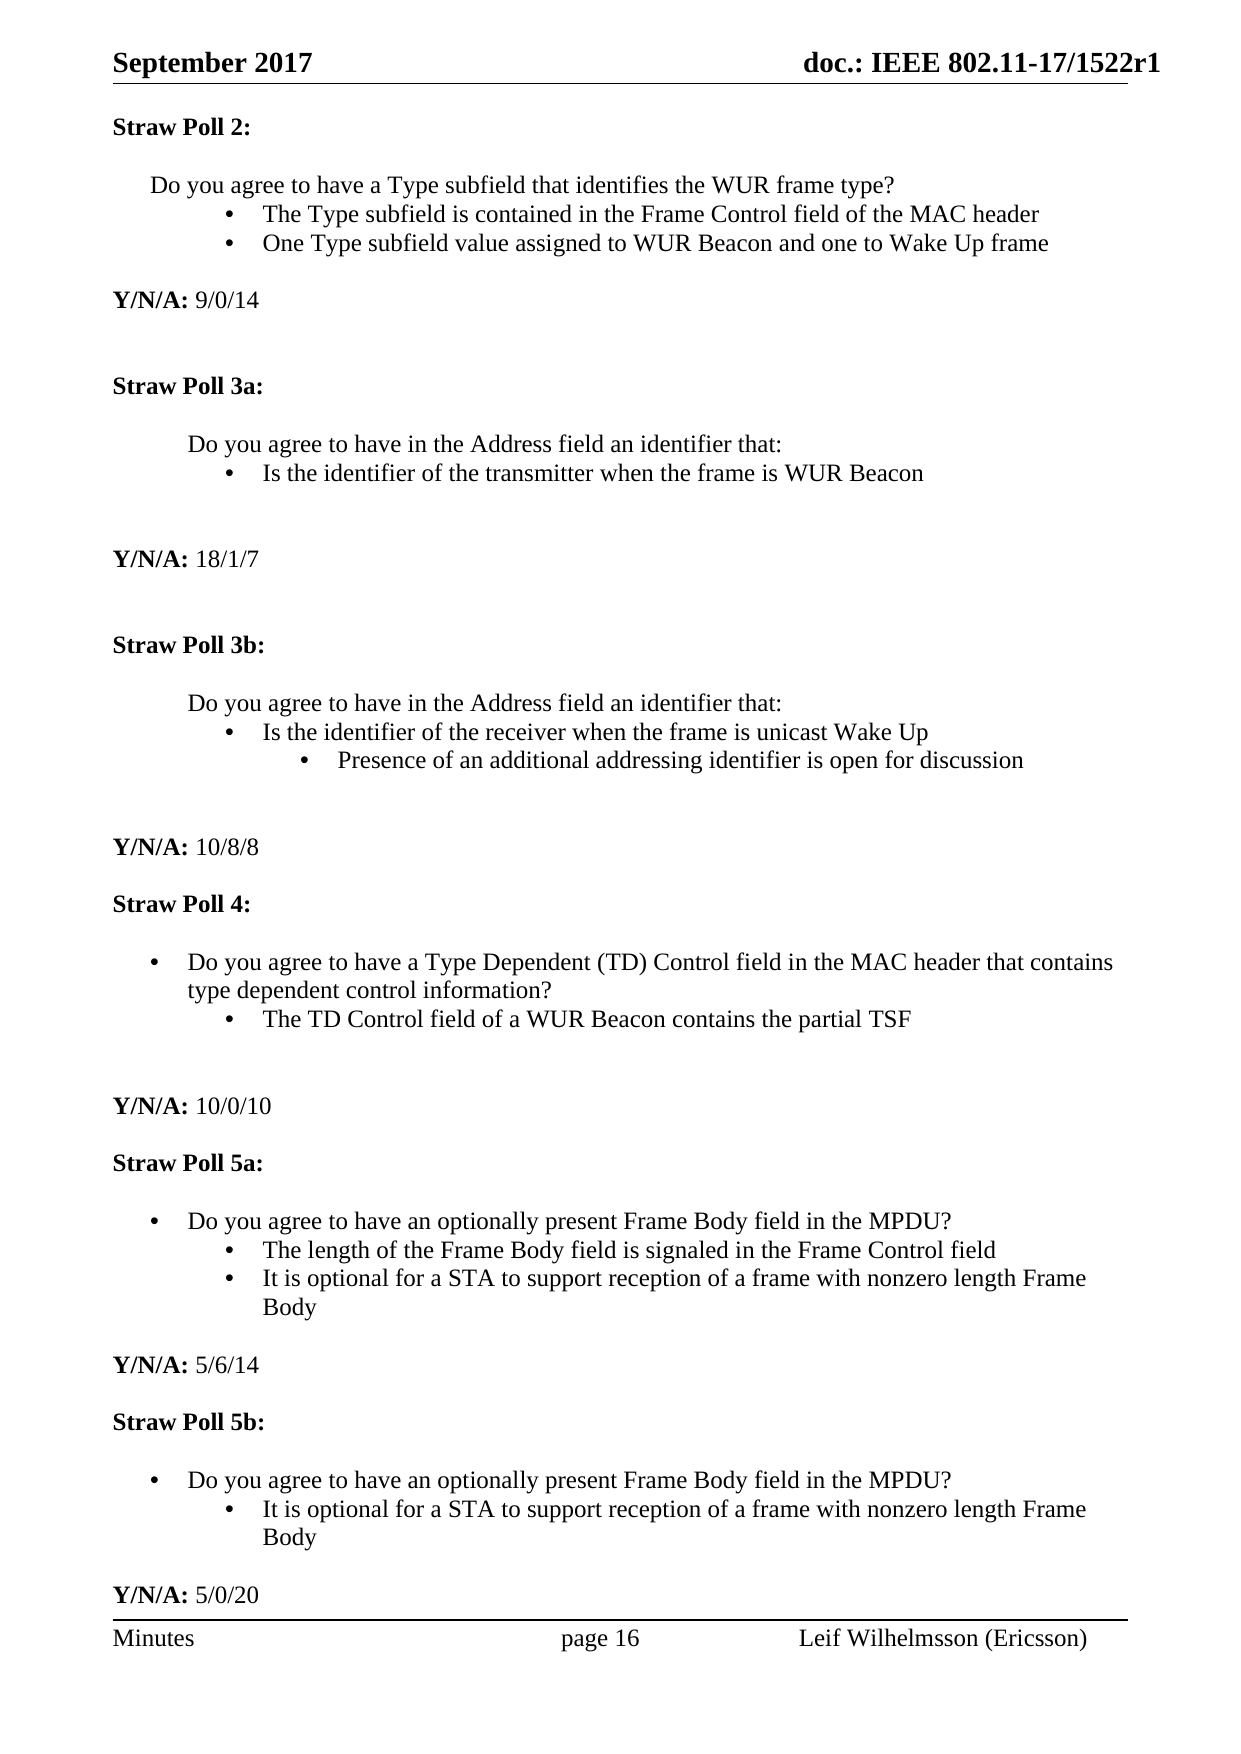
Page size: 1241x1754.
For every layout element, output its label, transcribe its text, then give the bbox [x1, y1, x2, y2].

text Straw Poll 5a: [112, 1148, 1128, 1177]
list Is the identifier of the receiver when the frame is unicast Wake Up [225, 717, 1128, 745]
text Straw Poll 5b: [112, 1407, 1128, 1436]
list Do you agree to have an optionally present Frame Body field in the MPDU? [150, 1465, 1128, 1494]
text Straw Poll 3a: [112, 371, 1128, 400]
text Y/N/A: 10/8/8 [112, 832, 1128, 861]
list The Type subfield is contained in the Frame Control field of the MAC header [225, 199, 1128, 228]
list The TD Control field of a WUR Beacon contains the partial TSF [225, 1004, 1128, 1033]
text Do you agree to have a Type subfield that identifies the WUR frame type? [150, 170, 1128, 199]
text Straw Poll 4: [112, 889, 1128, 918]
list Do you agree to have an optionally present Frame Body field in the MPDU? [150, 1206, 1128, 1234]
list Is the identifier of the transmitter when the frame is WUR Beacon [225, 458, 1128, 487]
text Y/N/A: 9/0/14 [112, 285, 1128, 314]
text Y/N/A: 5/0/20 [112, 1580, 1128, 1609]
list Presence of an additional addressing identifier is open for discussion [300, 745, 1128, 774]
text Do you agree to have in the Address field an identifier that: [112, 429, 1128, 458]
list One Type subfield value assigned to WUR Beacon and one to Wake Up frame [225, 228, 1128, 256]
list The length of the Frame Body field is signaled in the Frame Control field [225, 1234, 1128, 1263]
text Y/N/A: 18/1/7 [112, 544, 1128, 573]
list It is optional for a STA to support reception of a frame with nonzero length Frame Body [225, 1263, 1128, 1321]
text Do you agree to have in the Address field an identifier that: [112, 688, 1128, 717]
text Straw Poll 2: [112, 112, 1128, 141]
list Do you agree to have a Type Dependent (TD) Control field in the MAC header that contains type dependent control information? [150, 947, 1128, 1004]
list It is optional for a STA to support reception of a frame with nonzero length Frame Body [225, 1494, 1128, 1551]
text Y/N/A: 5/6/14 [112, 1350, 1128, 1378]
text Y/N/A: 10/0/10 [112, 1091, 1128, 1119]
text Straw Poll 3b: [112, 630, 1128, 659]
